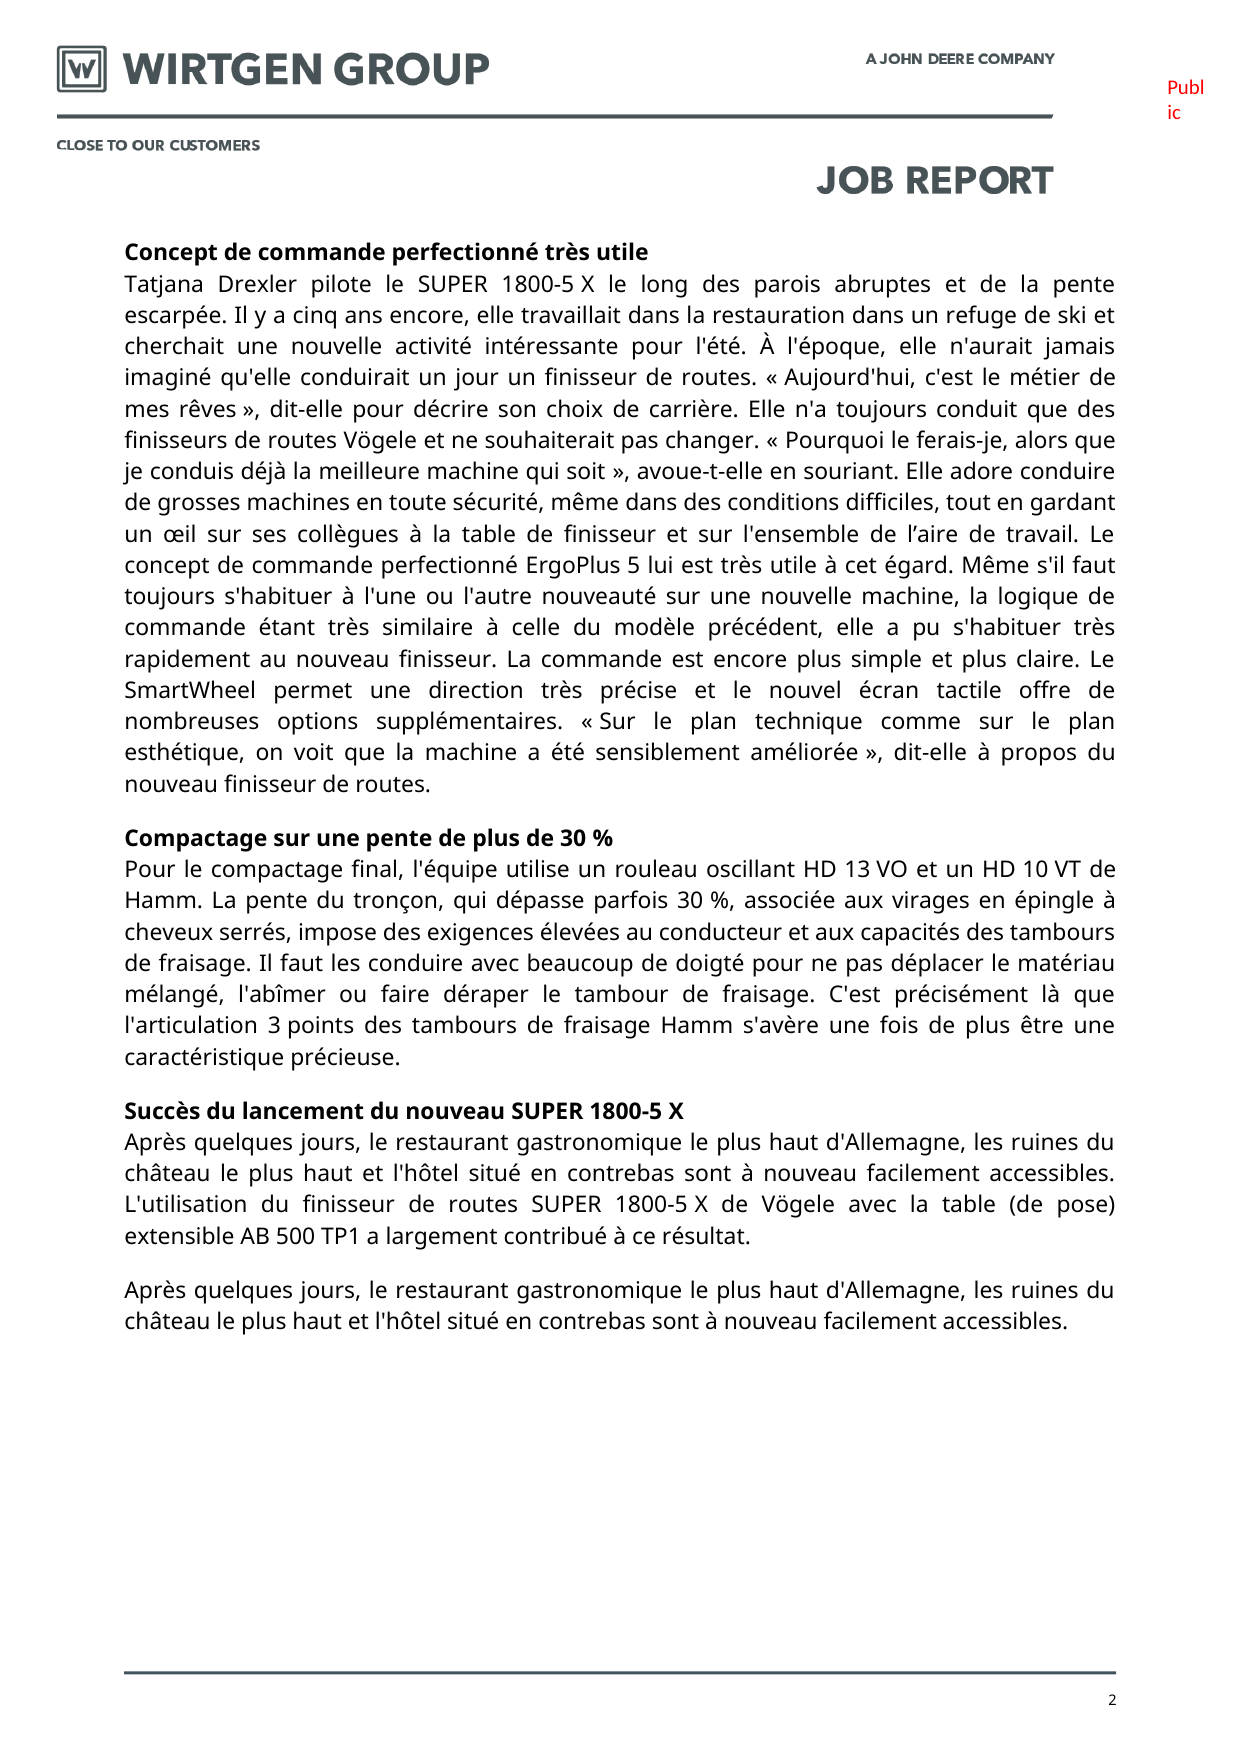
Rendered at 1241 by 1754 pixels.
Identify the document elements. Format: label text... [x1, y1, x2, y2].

picture [53, 45, 1062, 196]
text Concept de commande perfectionné très utile [124, 236, 1116, 267]
text Pour le compactage final, l'équipe utilise un rouleau oscillant HD 13 VO et un HD 10 VT de Hamm. La pente du tronçon, qui dépasse parfois 30 %, associée aux virages en épingle à cheveux serrés, impose des exigences élevées au conducteur et aux capacités des tambours de fraisage. Il faut les conduire avec beaucoup de doigté pour ne pas déplacer le matériau mélangé, l'abîmer ou faire déraper le tambour de fraisage. C'est précisément là que l'articulation 3 points des tambours de fraisage Hamm s'avère une fois de plus être une caractéristique précieuse. [124, 853, 1116, 1072]
text Tatjana Drexler pilote le SUPER 1800-5 X le long des parois abruptes et de la pente escarpée. Il y a cinq ans encore, elle travaillait dans la restauration dans un refuge de ski et cherchait une nouvelle activité intéressante pour l'été. À l'époque, elle n'aurait jamais imaginé qu'elle conduirait un jour un finisseur de routes. « Aujourd'hui, c'est le métier de mes rêves », dit-elle pour décrire son choix de carrière. Elle n'a toujours conduit que des finisseurs de routes Vögele et ne souhaiterait pas changer. « Pourquoi le ferais-je, alors que je conduis déjà la meilleure machine qui soit », avoue-t-elle en souriant. Elle adore conduire de grosses machines en toute sécurité, même dans des conditions difficiles, tout en gardant un œil sur ses collègues à la table de finisseur et sur l'ensemble de l’aire de travail. Le concept de commande perfectionné ErgoPlus 5 lui est très utile à cet égard. Même s'il faut toujours s'habituer à l'une ou l'autre nouveauté sur une nouvelle machine, la logique de commande étant très similaire à celle du modèle précédent, elle a pu s'habituer très rapidement au nouveau finisseur. La commande est encore plus simple et plus claire. Le SmartWheel permet une direction très précise et le nouvel écran tactile offre de nombreuses options supplémentaires. « Sur le plan technique comme sur le plan esthétique, on voit que la machine a été sensiblement améliorée », dit-elle à propos du nouveau finisseur de routes. [124, 267, 1116, 799]
text Après quelques jours, le restaurant gastronomique le plus haut d'Allemagne, les ruines du château le plus haut et l'hôtel situé en contrebas sont à nouveau facilement accessibles. [124, 1274, 1116, 1336]
text Après quelques jours, le restaurant gastronomique le plus haut d'Allemagne, les ruines du château le plus haut et l'hôtel situé en contrebas sont à nouveau facilement accessibles. L'utilisation du finisseur de routes SUPER 1800-5 X de Vögele avec la table (de pose) extensible AB 500 TP1 a largement contribué à ce résultat. [124, 1126, 1116, 1251]
text Compactage sur une pente de plus de 30 % [124, 822, 1116, 853]
text Succès du lancement du nouveau SUPER 1800-5 X [124, 1094, 1116, 1126]
